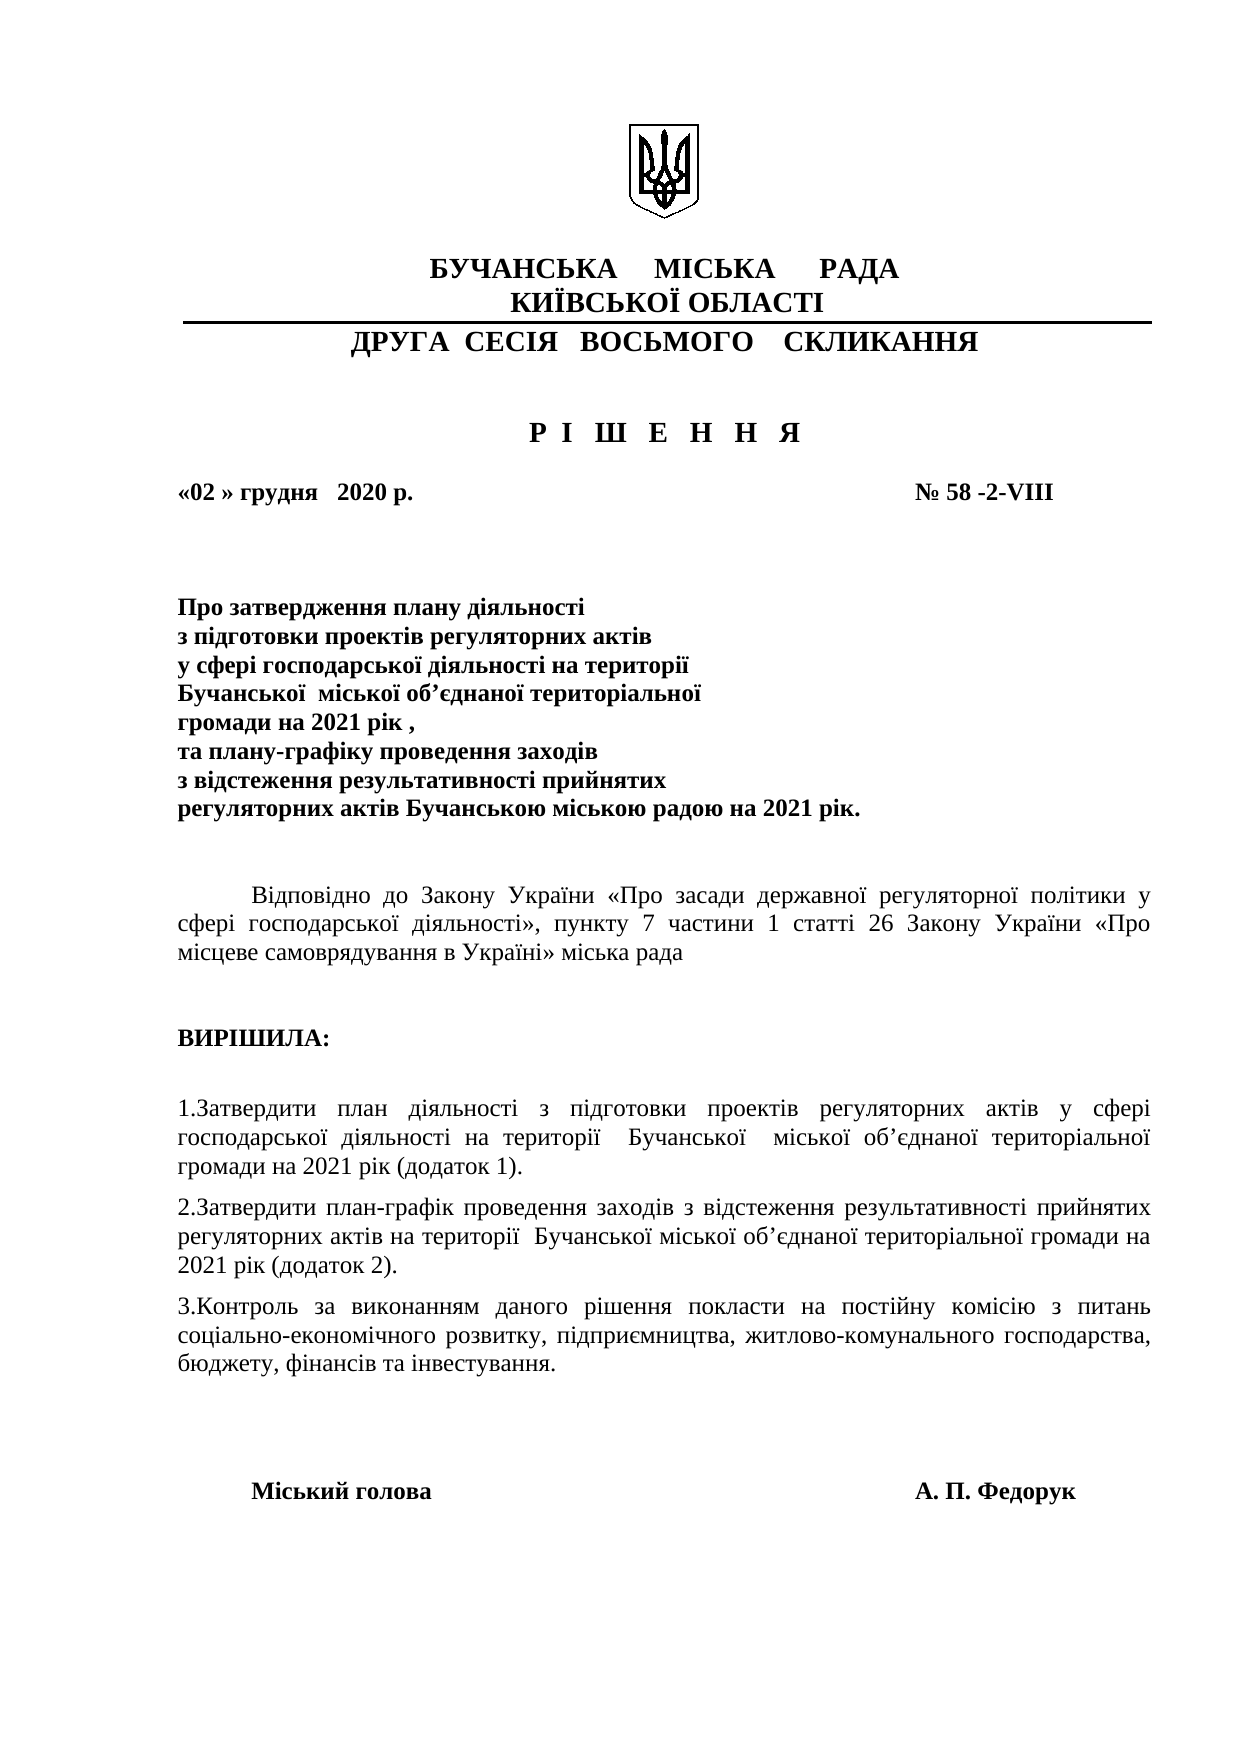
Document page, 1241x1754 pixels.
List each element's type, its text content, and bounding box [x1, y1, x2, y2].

text БУЧАНСЬКА МІСЬКА РАДА [177, 252, 1152, 285]
text ДРУГА СЕСІЯ ВОСЬМОГО СКЛИКАННЯ [177, 324, 1152, 357]
text 2.Затвердити план-графік проведення заходів з відстеження результативності прийнятих регуляторних актів на території Бучанської міської об’єднаної територіальної громади на 2021 рік (додаток 2). [177, 1192, 1152, 1278]
text регуляторних актів Бучанською міською радою на 2021 рік. [177, 793, 1152, 822]
subtitle «02 » грудня 2020 р. № 58 -2-VIII [177, 477, 1152, 506]
text Бучанської міської об’єднаної територіальної [177, 678, 1152, 707]
text 1.Затвердити план діяльності з підготовки проектів регуляторних актів у сфері господарської діяльності на території Бучанської міської об’єднаної територіальної громади на 2021 рік (додаток 1). [177, 1093, 1152, 1180]
text та плану-графіку проведення заходів [177, 736, 1152, 765]
text Міський голова А. П. Федорук [177, 1476, 1152, 1505]
text у сфері господарської діяльності на території [177, 650, 1152, 678]
subtitle Р І Ш Е Н Н Я [177, 415, 1152, 448]
text ВИРІШИЛА: [177, 1023, 1152, 1052]
text з відстеження результативності прийнятих [177, 765, 1152, 793]
text Відповідно до Закону України «Про засади державної регуляторної політики у сфері господарської діяльності», пункту 7 частини 1 статті 26 Закону України «Про місцеве самоврядування в Україні» міська рада [177, 880, 1152, 966]
subtitle КИЇВСЬКОЇ ОБЛАСТІ [183, 285, 1152, 321]
text з підготовки проектів регуляторних актів [177, 621, 1152, 650]
text 3.Контроль за виконанням даного рішення покласти на постійну комісію з питань соціально-економічного розвитку, підприємництва, житлово-комунального господарства, бюджету, фінансів та інвестування. [177, 1291, 1152, 1377]
text Про затвердження плану діяльності [177, 592, 1152, 621]
text громади на 2021 рік , [177, 707, 1152, 736]
